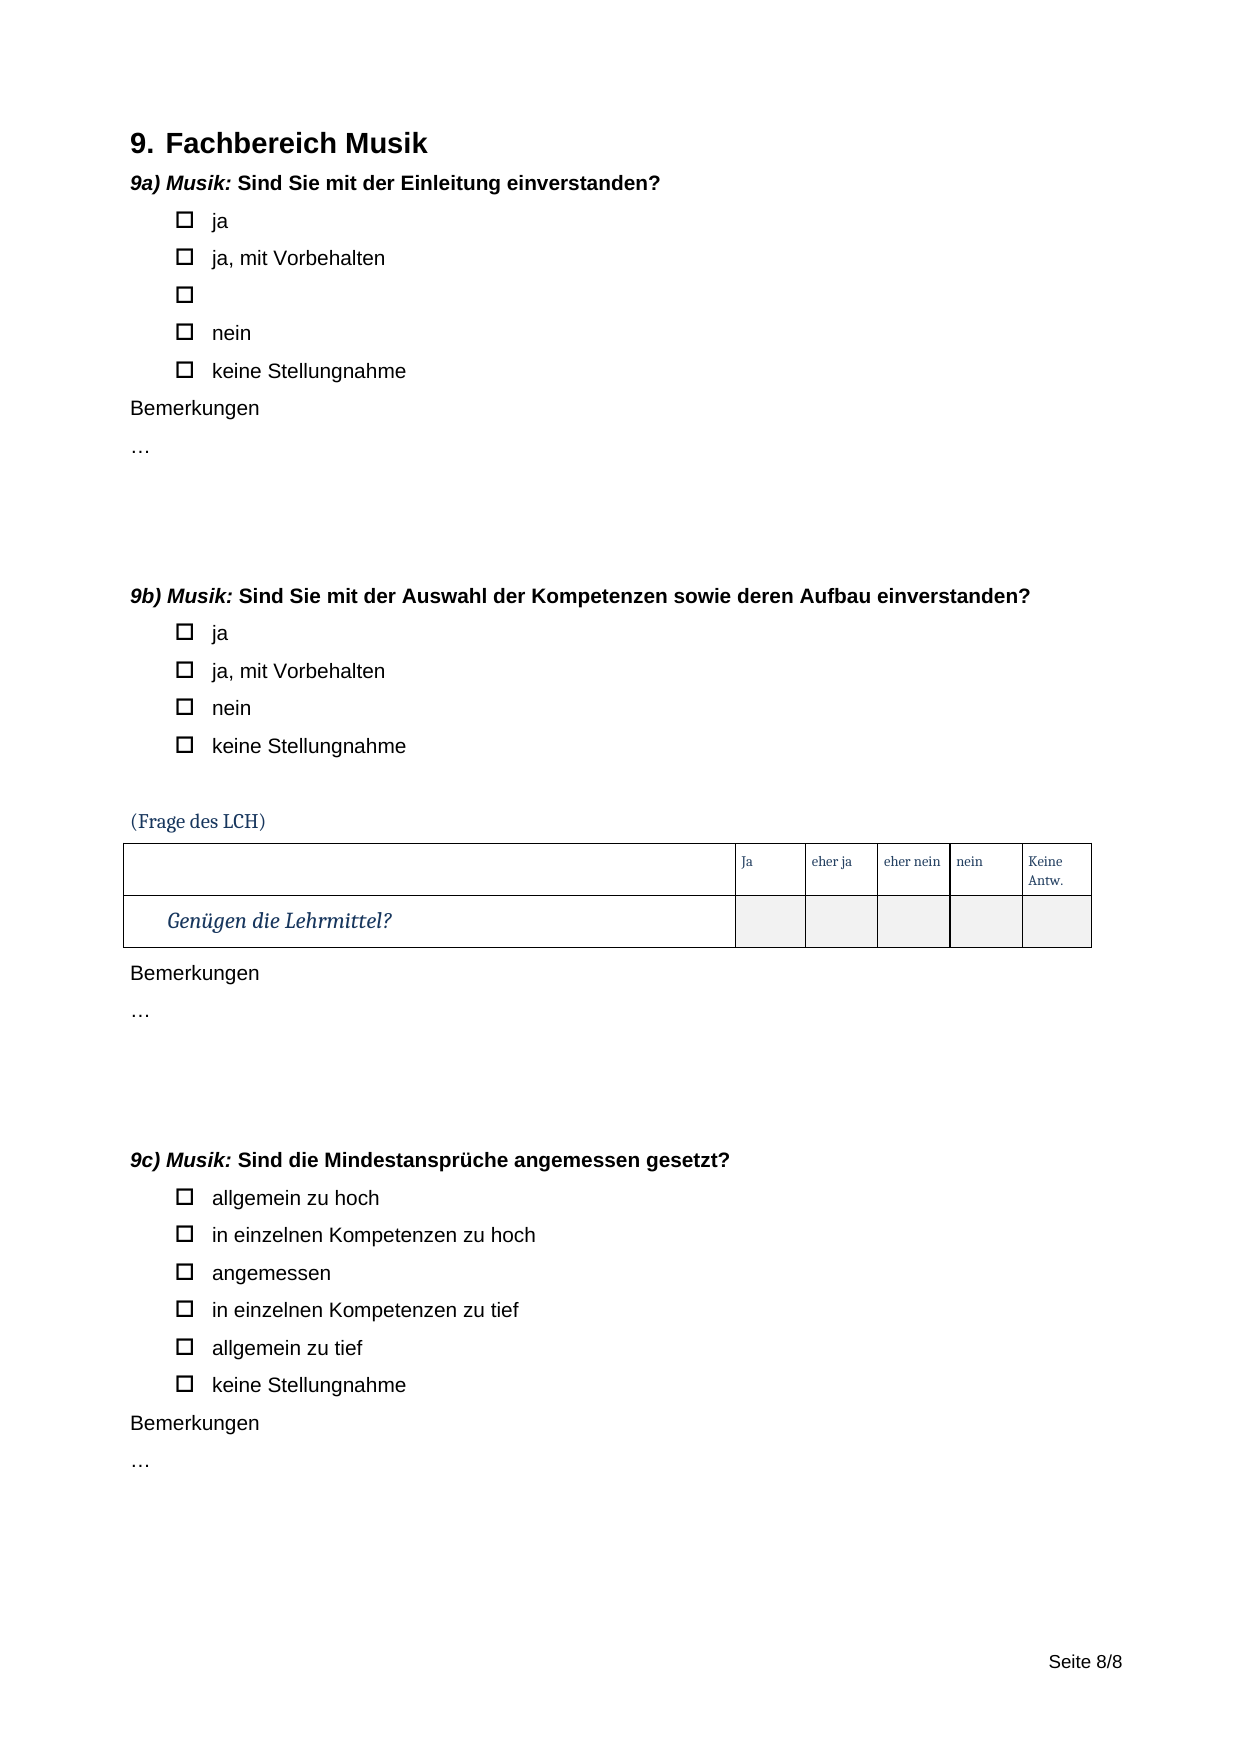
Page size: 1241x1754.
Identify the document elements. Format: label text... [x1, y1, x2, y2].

text keine Stellungnahme [174, 355, 1122, 384]
subtitle Fachbereich Musik [130, 130, 1122, 159]
table_cell [806, 896, 877, 947]
text Bemerkungen [130, 1407, 1122, 1436]
table_header nein [951, 844, 1022, 895]
text allgemein zu hoch [174, 1182, 1122, 1211]
text 9b) Musik: Sind Sie mit der Auswahl der Kompetenzen sowie deren Aufbau einverstanden? [130, 580, 1122, 609]
text … [130, 430, 1122, 459]
table_header eher ja [806, 844, 877, 895]
text keine Stellungnahme [174, 1369, 1122, 1398]
table_header Ja [736, 844, 805, 895]
table_cell [736, 896, 805, 947]
text (Frage des LCH) [130, 805, 1122, 834]
table_header eher nein [878, 844, 949, 895]
table_header [124, 844, 735, 895]
text nein [174, 317, 1122, 347]
text … [130, 1444, 1122, 1473]
table_cell [951, 896, 1022, 947]
text ja, mit Vorbehalten [174, 655, 1122, 684]
table_cell [1023, 896, 1091, 947]
list 9a) Musik: Sind Sie mit der Einleitung einverstanden? [130, 167, 1122, 197]
text in einzelnen Kompetenzen zu tief [174, 1294, 1122, 1323]
text in einzelnen Kompetenzen zu hoch [174, 1219, 1122, 1248]
text ja [174, 617, 1122, 647]
text 9c) Musik: Sind die Mindestansprüche angemessen gesetzt? [130, 1144, 1122, 1173]
text angemessen [174, 1257, 1122, 1286]
text … [130, 994, 1122, 1023]
table_cell Genügen die Lehrmittel? [124, 896, 735, 947]
text Bemerkungen [130, 392, 1122, 422]
text allgemein zu tief [174, 1332, 1122, 1361]
text ja [174, 205, 1122, 234]
text nein [174, 692, 1122, 722]
text Bemerkungen [130, 957, 1122, 986]
table_cell [878, 896, 949, 947]
table_header Keine Antw. [1023, 844, 1091, 895]
text ja, mit Vorbehalten [174, 242, 1122, 272]
text keine Stellungnahme [174, 730, 1122, 759]
